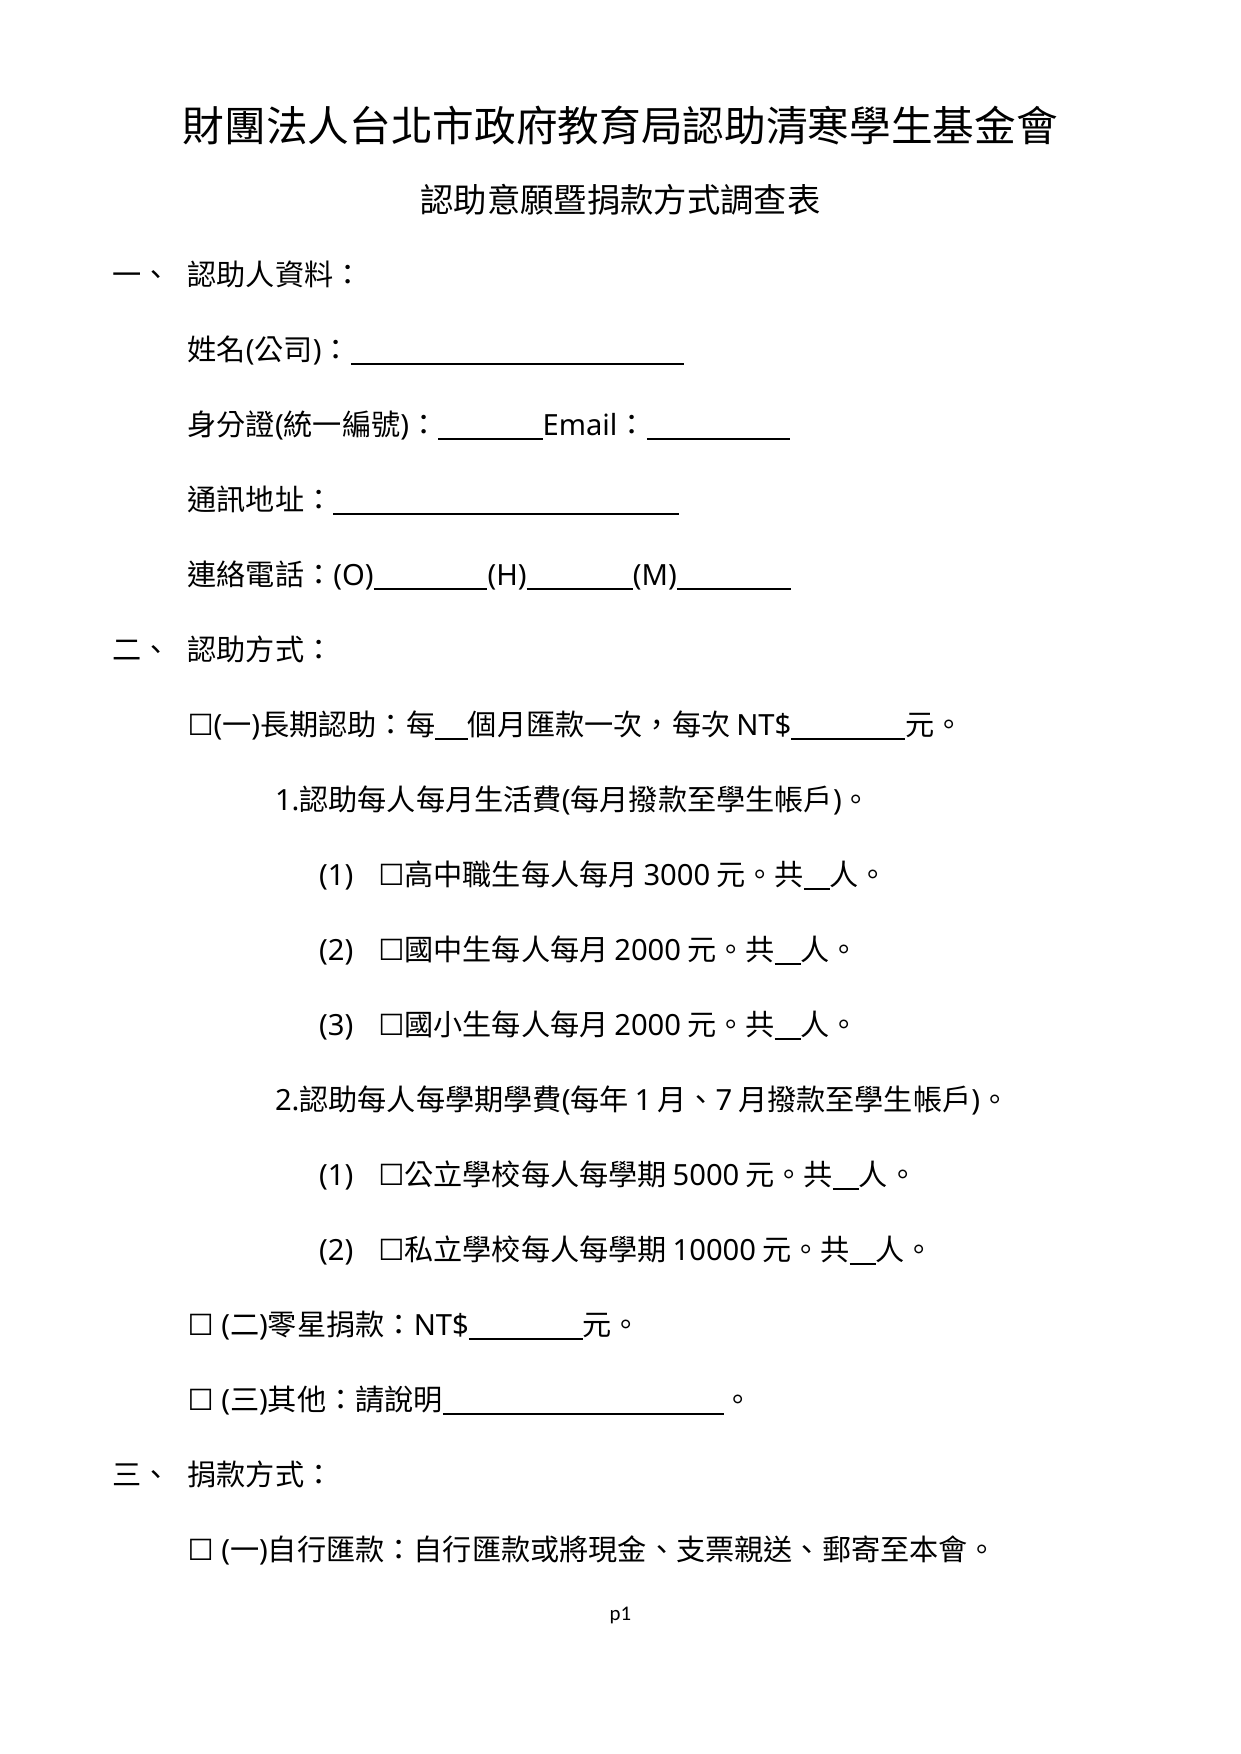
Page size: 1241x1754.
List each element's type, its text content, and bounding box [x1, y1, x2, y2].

list (一)長期認助：每 個月匯款一次，每次NT$ 元。 [187, 685, 1128, 760]
list 認助方式： [112, 610, 1128, 685]
list 國中生每人每月2000元。共 人。 [319, 910, 1128, 985]
list 1.認助每人每月生活費(每月撥款至學生帳戶)。 [275, 760, 1128, 835]
list 捐款方式： [112, 1435, 1128, 1510]
text 財團法人台北市政府教育局認助清寒學生基金會 [112, 85, 1128, 160]
list (二)零星捐款：NT$ 元。 [187, 1285, 1128, 1360]
text 認助意願暨捐款方式調查表 [112, 160, 1128, 235]
list 認助人資料： [112, 235, 1128, 310]
list 連絡電話：(O) (H) (M) [187, 535, 1128, 610]
list 通訊地址： [187, 460, 1128, 535]
list 私立學校每人每學期10000元。共 人。 [319, 1210, 1128, 1285]
list (三)其他：請說明 。 [187, 1360, 1128, 1435]
list 國小生每人每月2000元。共 人。 [319, 985, 1128, 1060]
list 姓名(公司)： [187, 310, 1128, 385]
list 2.認助每人每學期學費(每年1月、7月撥款至學生帳戶)。 [275, 1060, 1128, 1135]
list (一)自行匯款：自行匯款或將現金、支票親送、郵寄至本會。 [187, 1510, 1128, 1585]
list 身分證(統一編號)： Email： [187, 385, 1128, 460]
list 高中職生每人每月3000元。共 人。 [319, 835, 1128, 910]
list 公立學校每人每學期5000元。共 人。 [319, 1135, 1128, 1210]
